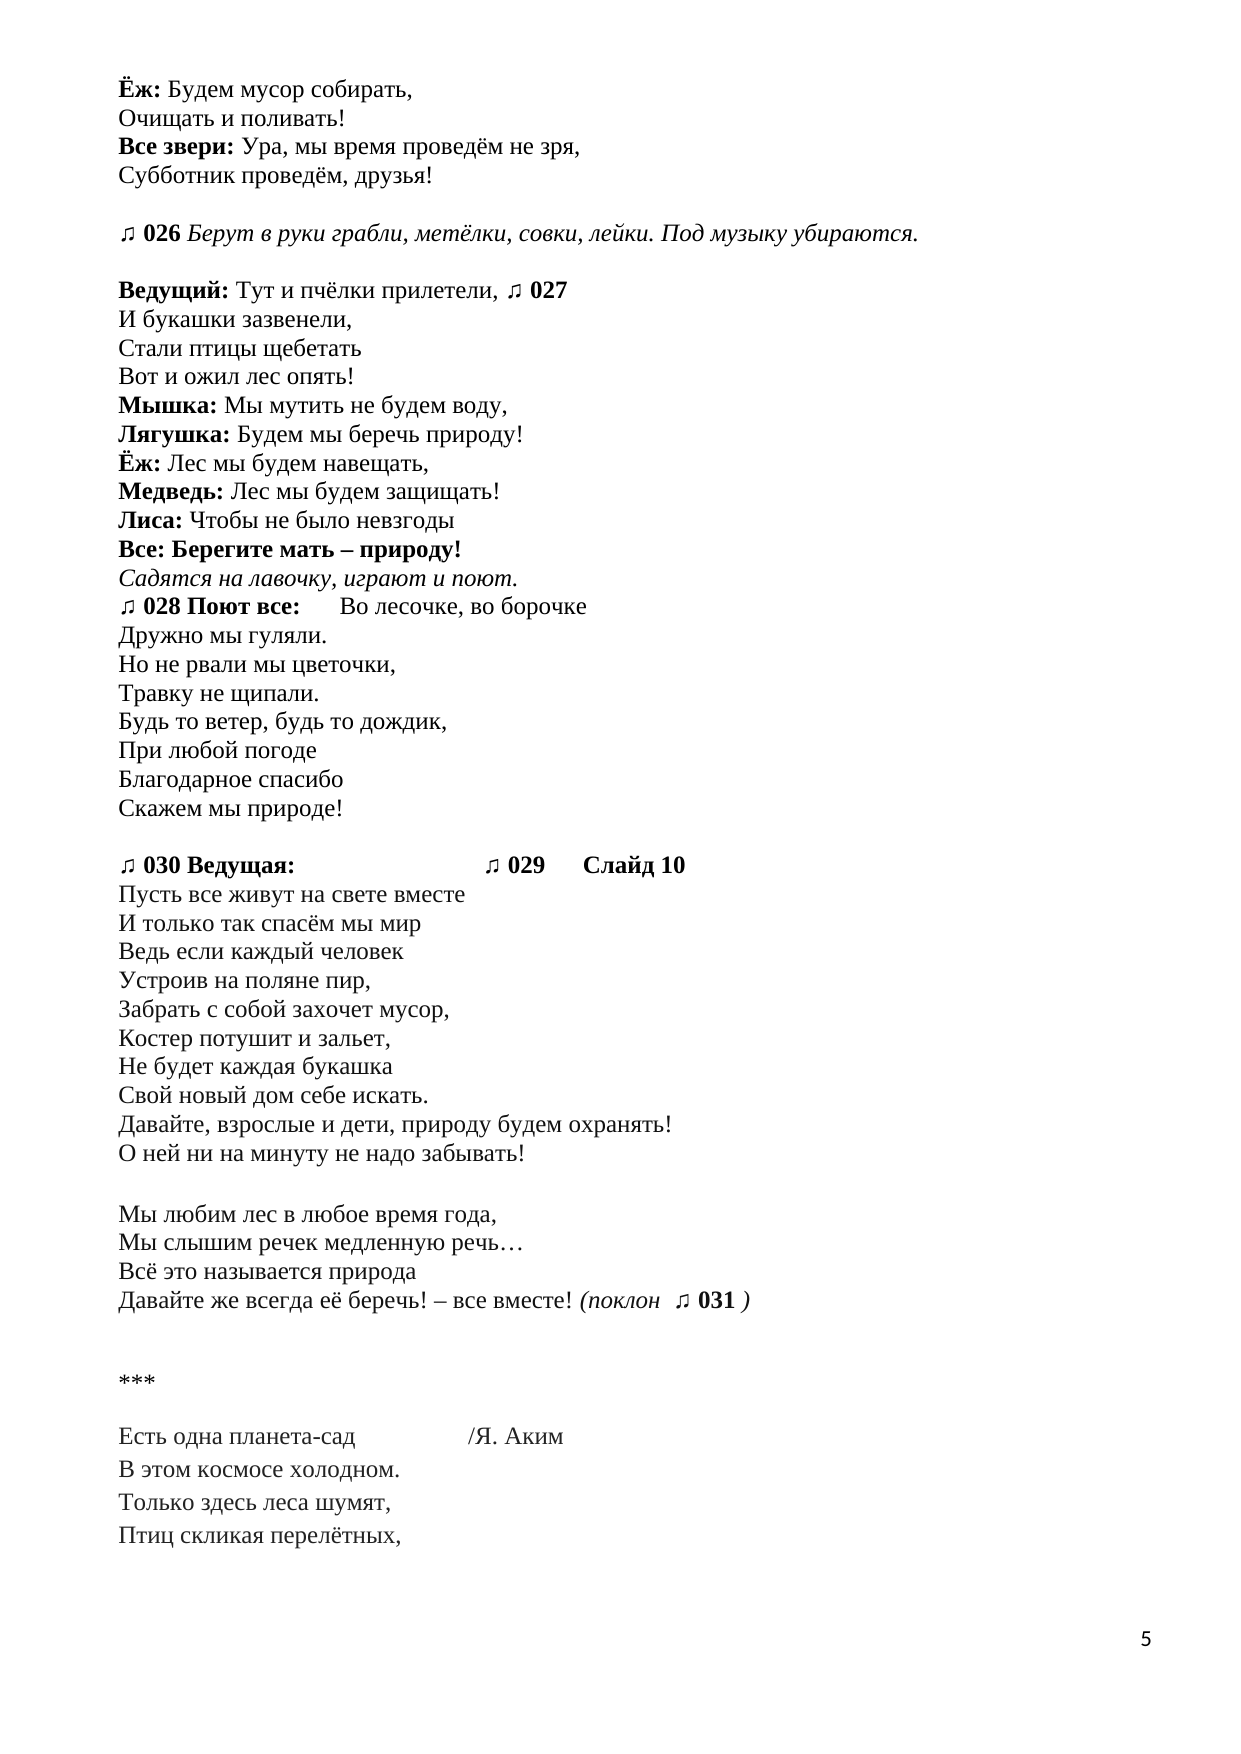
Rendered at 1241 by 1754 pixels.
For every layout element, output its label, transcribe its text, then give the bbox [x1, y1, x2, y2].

text Ёж: Лес мы будем навещать, [118, 448, 1152, 476]
text Все звери: Ура, мы время проведём не зря, [118, 131, 1152, 160]
text Ёж: Будем мусор собирать, [118, 74, 1152, 103]
text *** [118, 1368, 1152, 1396]
text Костер потушит и зальет, [118, 1023, 1152, 1051]
text Лягушка: Будем мы беречь природу! [118, 419, 1152, 448]
text Дружно мы гуляли. [118, 620, 1152, 649]
text Будь то ветер, будь то дождик, [118, 706, 1152, 735]
text И только так спасём мы мир [118, 908, 1152, 936]
text Мы любим лес в любое время года, [118, 1199, 1152, 1227]
text Стали птицы щебетать [118, 333, 1152, 361]
text И букашки зазвенели, [118, 304, 1152, 333]
text Есть одна планета-сад /Я. Аким В этом космосе холодном. Только здесь леса шумят, Птиц скликая перелётных, [118, 1421, 1152, 1549]
text Травку не щипали. [118, 678, 1152, 706]
text Ведь если каждый человек [118, 936, 1152, 965]
text Ведущий: Тут и пчёлки прилетели, ♫ 027 [118, 275, 1152, 304]
text Забрать с собой захочет мусор, [118, 994, 1152, 1023]
text Субботник проведём, друзья! [118, 160, 1152, 189]
text Мышка: Мы мутить не будем воду, [118, 390, 1152, 419]
text ♫ 028 Поют все: Во лесочке, во борочке [118, 591, 1152, 620]
text Очищать и поливать! [118, 103, 1152, 131]
text Свой новый дом себе искать. [118, 1080, 1152, 1109]
text Но не рвали мы цветочки, [118, 649, 1152, 678]
text Пусть все живут на свете вместе [118, 879, 1152, 908]
text О ней ни на минуту не надо забывать! [118, 1138, 1152, 1166]
text ♫ 030 Ведущая: ♫ 029 Слайд 10 [118, 850, 1152, 879]
text Садятся на лавочку, играют и поют. [118, 563, 1152, 591]
text Не будет каждая букашка [118, 1051, 1152, 1080]
text Медведь: Лес мы будем защищать! [118, 476, 1152, 505]
text Устроив на поляне пир, [118, 965, 1152, 994]
text При любой погоде [118, 735, 1152, 764]
text Скажем мы природе! [118, 793, 1152, 821]
text Все: Берегите мать – природу! [118, 534, 1152, 563]
text Лиса: Чтобы не было невзгоды [118, 505, 1152, 534]
text Благодарное спасибо [118, 764, 1152, 793]
text ♫ 026 Берут в руки грабли, метёлки, совки, лейки. Под музыку убираются. [118, 218, 1152, 246]
text Давайте же всегда её беречь! – все вместе! (поклон ♫ 031 ) [118, 1285, 1152, 1314]
text Мы слышим речек медленную речь… [118, 1227, 1152, 1256]
text Давайте, взрослые и дети, природу будем охранять! [118, 1109, 1152, 1138]
text Вот и ожил лес опять! [118, 361, 1152, 390]
text Всё это называется природа [118, 1256, 1152, 1285]
